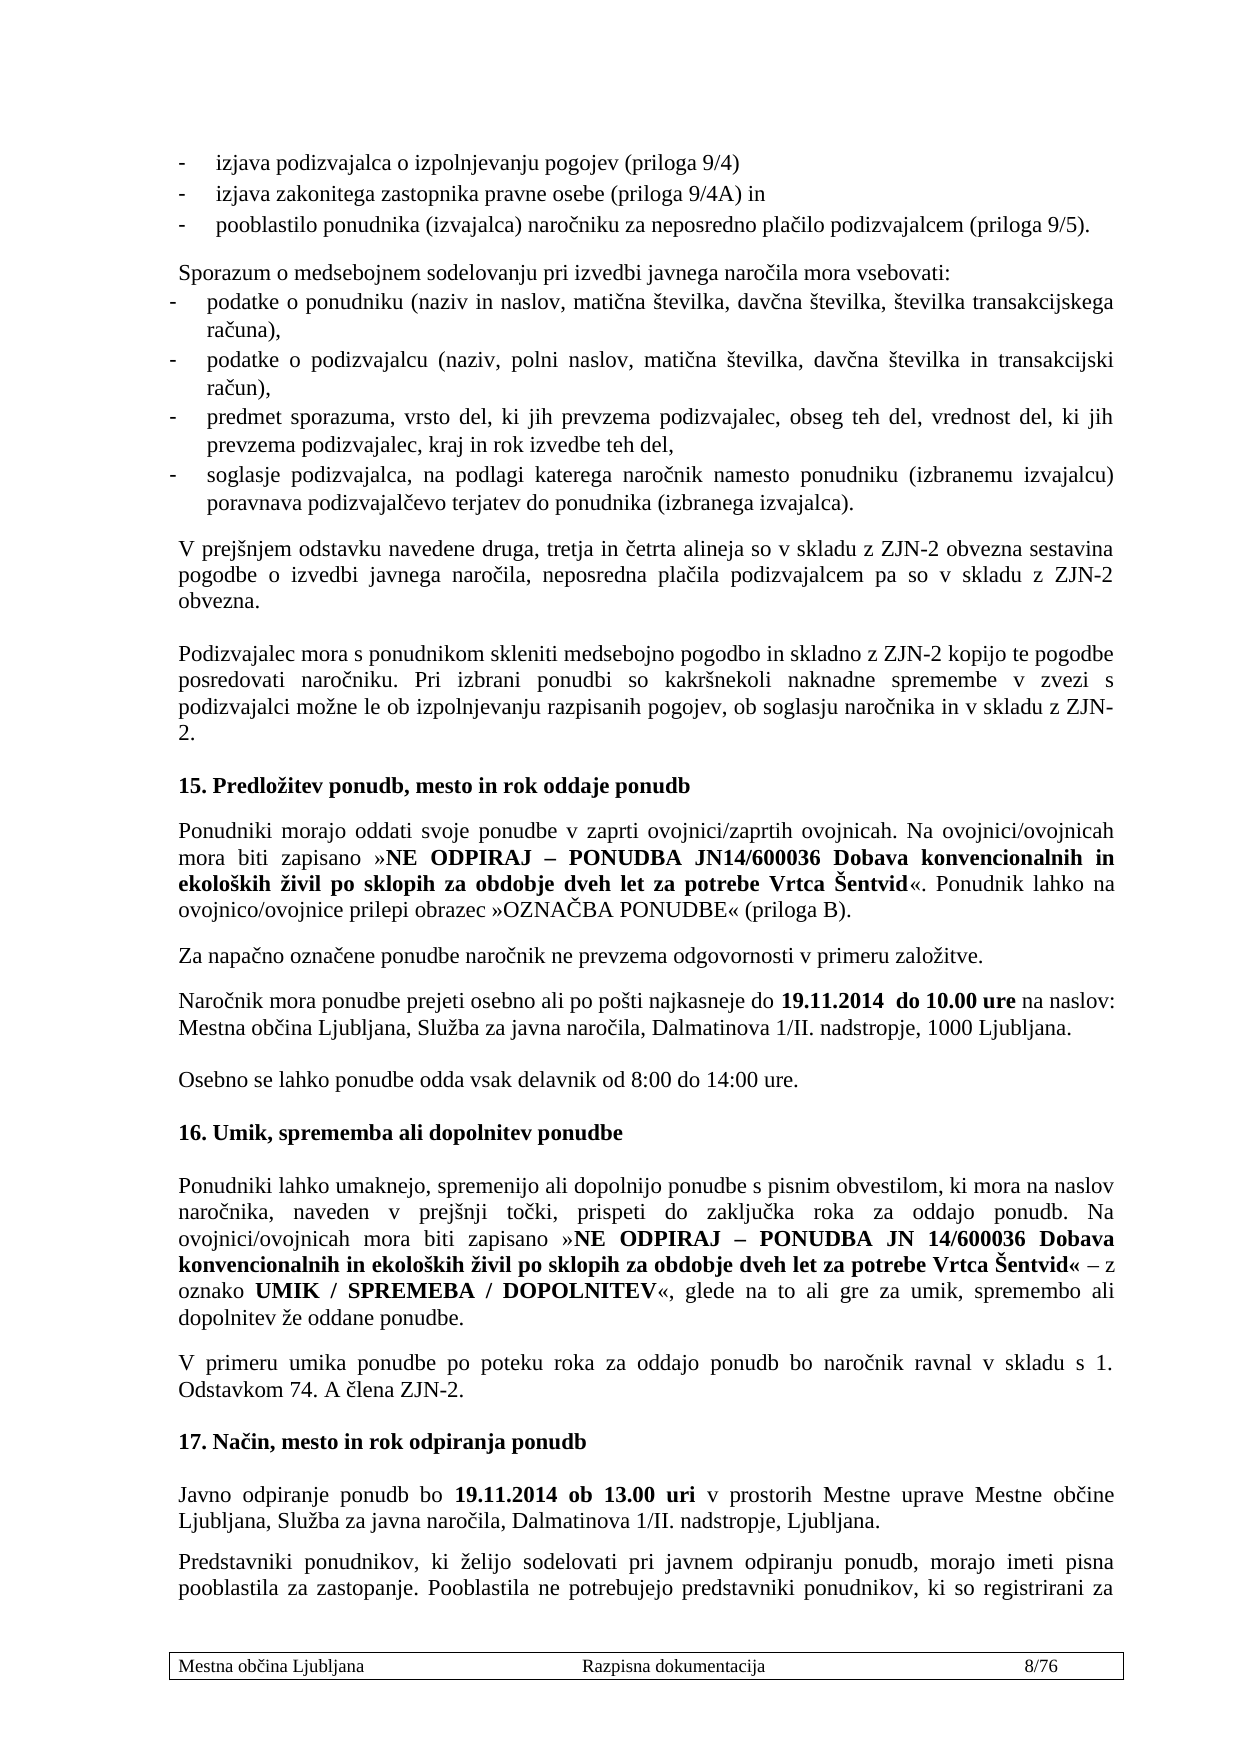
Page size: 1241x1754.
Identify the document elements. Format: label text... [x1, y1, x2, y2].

list soglasje podizvajalca, na podlagi katerega naročnik namesto ponudniku (izbranemu izvajalcu) poravnava podizvajalčevo terjatev do ponudnika (izbranega izvajalca). [169, 458, 1115, 516]
text Ponudniki lahko umaknejo, spremenijo ali dopolnijo ponudbe s pisnim obvestilom, ki mora na naslov naročnika, naveden v prejšnji točki, prispeti do zaključka roka za oddajo ponudb. Na ovojnici/ovojnicah mora biti zapisano »NE ODPIRAJ – PONUDBA JN 14/600036 Dobava konvencionalnih in ekoloških živil po sklopih za obdobje dveh let za potrebe Vrtca Šentvid« – z oznako UMIK / SPREMEBA / DOPOLNITEV«, glede na to ali gre za umik, spremembo ali dopolnitev že oddane ponudbe. [178, 1172, 1115, 1330]
list podatke o ponudniku (naziv in naslov, matična številka, davčna številka, številka transakcijskega računa), [169, 285, 1115, 343]
text Sporazum o medsebojnem sodelovanju pri izvedbi javnega naročila mora vsebovati: [178, 259, 1115, 285]
list 17. Način, mesto in rok odpiranja ponudb [178, 1428, 1115, 1455]
list podatke o podizvajalcu (naziv, polni naslov, matična številka, davčna številka in transakcijski račun), [169, 343, 1115, 400]
list 16. Umik, sprememba ali dopolnitev ponudbe [178, 1119, 1115, 1146]
text V primeru umika ponudbe po poteku roka za oddajo ponudb bo naročnik ravnal v skladu s 1. Odstavkom 74. A člena ZJN-2. [178, 1349, 1115, 1402]
list predmet sporazuma, vrsto del, ki jih prevzema podizvajalec, obseg teh del, vrednost del, ki jih prevzema podizvajalec, kraj in rok izvedbe teh del, [169, 400, 1115, 458]
text V prejšnjem odstavku navedene druga, tretja in četrta alineja so v skladu z ZJN-2 obvezna sestavina pogodbe o izvedbi javnega naročila, neposredna plačila podizvajalcem pa so v skladu z ZJN-2 obvezna. [178, 535, 1115, 614]
text Javno odpiranje ponudb bo 19.11.2014 ob 13.00 uri v prostorih Mestne uprave Mestne občine Ljubljana, Služba za javna naročila, Dalmatinova 1/II. nadstropje, Ljubljana. [178, 1481, 1115, 1534]
text Podizvajalec mora s ponudnikom skleniti medsebojno pogodbo in skladno z ZJN-2 kopijo te pogodbe posredovati naročniku. Pri izbrani ponudbi so kakršnekoli naknadne spremembe v zvezi s podizvajalci možne le ob izpolnjevanju razpisanih pogojev, ob soglasju naročnika in v skladu z ZJN-2. [178, 640, 1115, 746]
list izjava zakonitega zastopnika pravne osebe (priloga 9/4A) in [178, 177, 1115, 208]
text Osebno se lahko ponudbe odda vsak delavnik od 8:00 do 14:00 ure. [178, 1067, 1115, 1093]
list izjava podizvajalca o izpolnjevanju pogojev (priloga 9/4) [178, 146, 1115, 177]
text Naročnik mora ponudbe prejeti osebno ali po pošti najkasneje do 19.11.2014 do 10.00 ure na naslov: Mestna občina Ljubljana, Služba za javna naročila, Dalmatinova 1/II. nadstropje, 1000 Ljubljana. [178, 987, 1115, 1040]
list 15. Predložitev ponudb, mesto in rok oddaje ponudb [178, 772, 1115, 798]
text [178, 1548, 1115, 1601]
list pooblastilo ponudnika (izvajalca) naročniku za neposredno plačilo podizvajalcem (priloga 9/5). [178, 208, 1115, 239]
text Za napačno označene ponudbe naročnik ne prevzema odgovornosti v primeru založitve. [178, 942, 1115, 968]
text Ponudniki morajo oddati svoje ponudbe v zaprti ovojnici/zaprtih ovojnicah. Na ovojnici/ovojnicah mora biti zapisano »NE ODPIRAJ – PONUDBA JN14/600036 Dobava konvencionalnih in ekoloških živil po sklopih za obdobje dveh let za potrebe Vrtca Šentvid«. Ponudnik lahko na ovojnico/ovojnice prilepi obrazec »OZNAČBA PONUDBE« (priloga B). [178, 817, 1115, 923]
